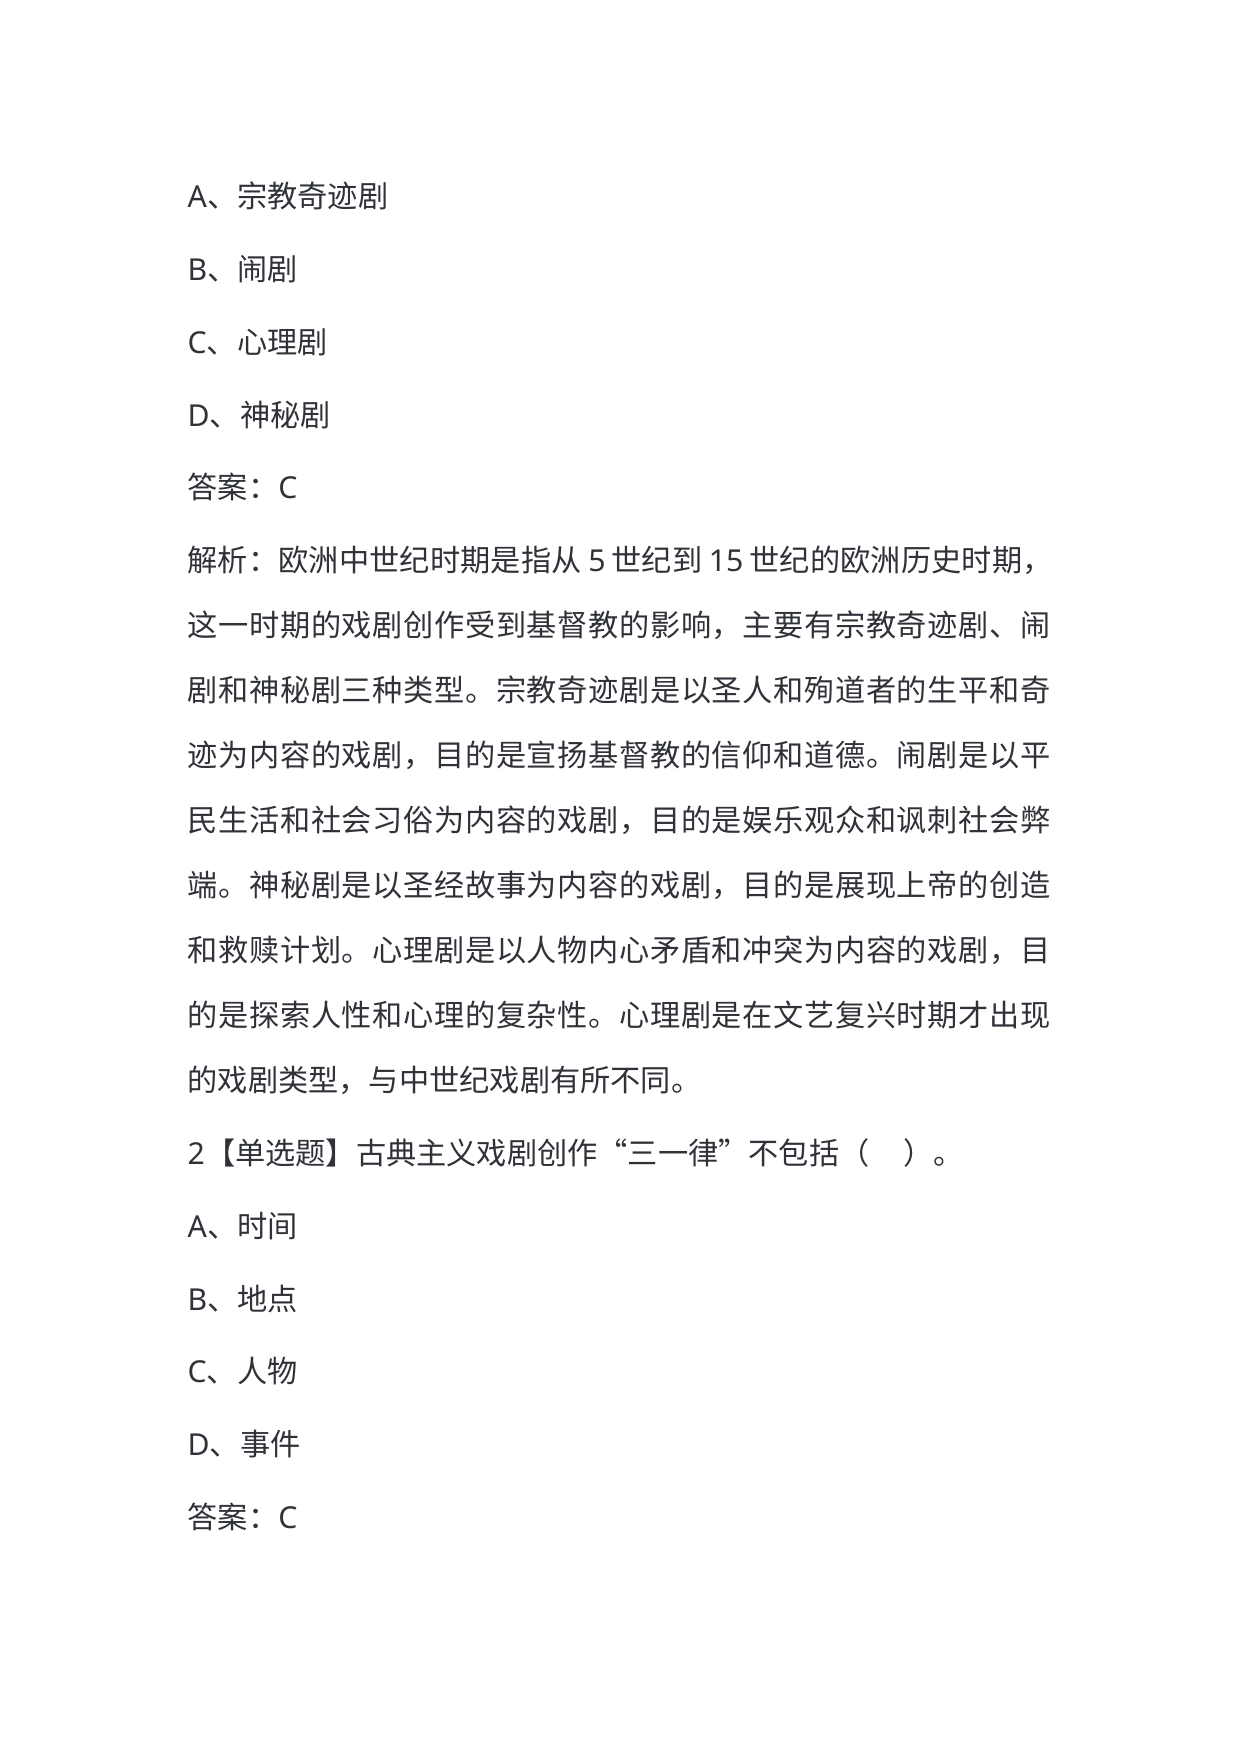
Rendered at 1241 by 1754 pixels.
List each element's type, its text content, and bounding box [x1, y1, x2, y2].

text A、宗教奇迹剧 [187, 162, 1053, 227]
text C、心理剧 [187, 308, 1053, 373]
text C、人物 [187, 1337, 1053, 1402]
text 答案：C [187, 1483, 1053, 1548]
text D、神秘剧 [187, 380, 1053, 445]
text B、闹剧 [187, 235, 1053, 300]
text 答案：C [187, 453, 1053, 518]
text 解析：欧洲中世纪时期是指从5世纪到15世纪的欧洲历史时期，这一时期的戏剧创作受到基督教的影响，主要有宗教奇迹剧、闹剧和神秘剧三种类型。宗教奇迹剧是以圣人和殉道者的生平和奇迹为内容的戏剧，目的是宣扬基督教的信仰和道德。闹剧是以平民生活和社会习俗为内容的戏剧，目的是娱乐观众和讽刺社会弊端。神秘剧是以圣经故事为内容的戏剧，目的是展现上帝的创造和救赎计划。心理剧是以人物内心矛盾和冲突为内容的戏剧，目的是探索人性和心理的复杂性。心理剧是在文艺复兴时期才出现的戏剧类型，与中世纪戏剧有所不同。 [187, 526, 1053, 1111]
text D、事件 [187, 1410, 1053, 1475]
text 2【单选题】古典主义戏剧创作“三一律”不包括（ ）。 [187, 1119, 1053, 1184]
text A、时间 [187, 1192, 1053, 1257]
text B、地点 [187, 1264, 1053, 1329]
